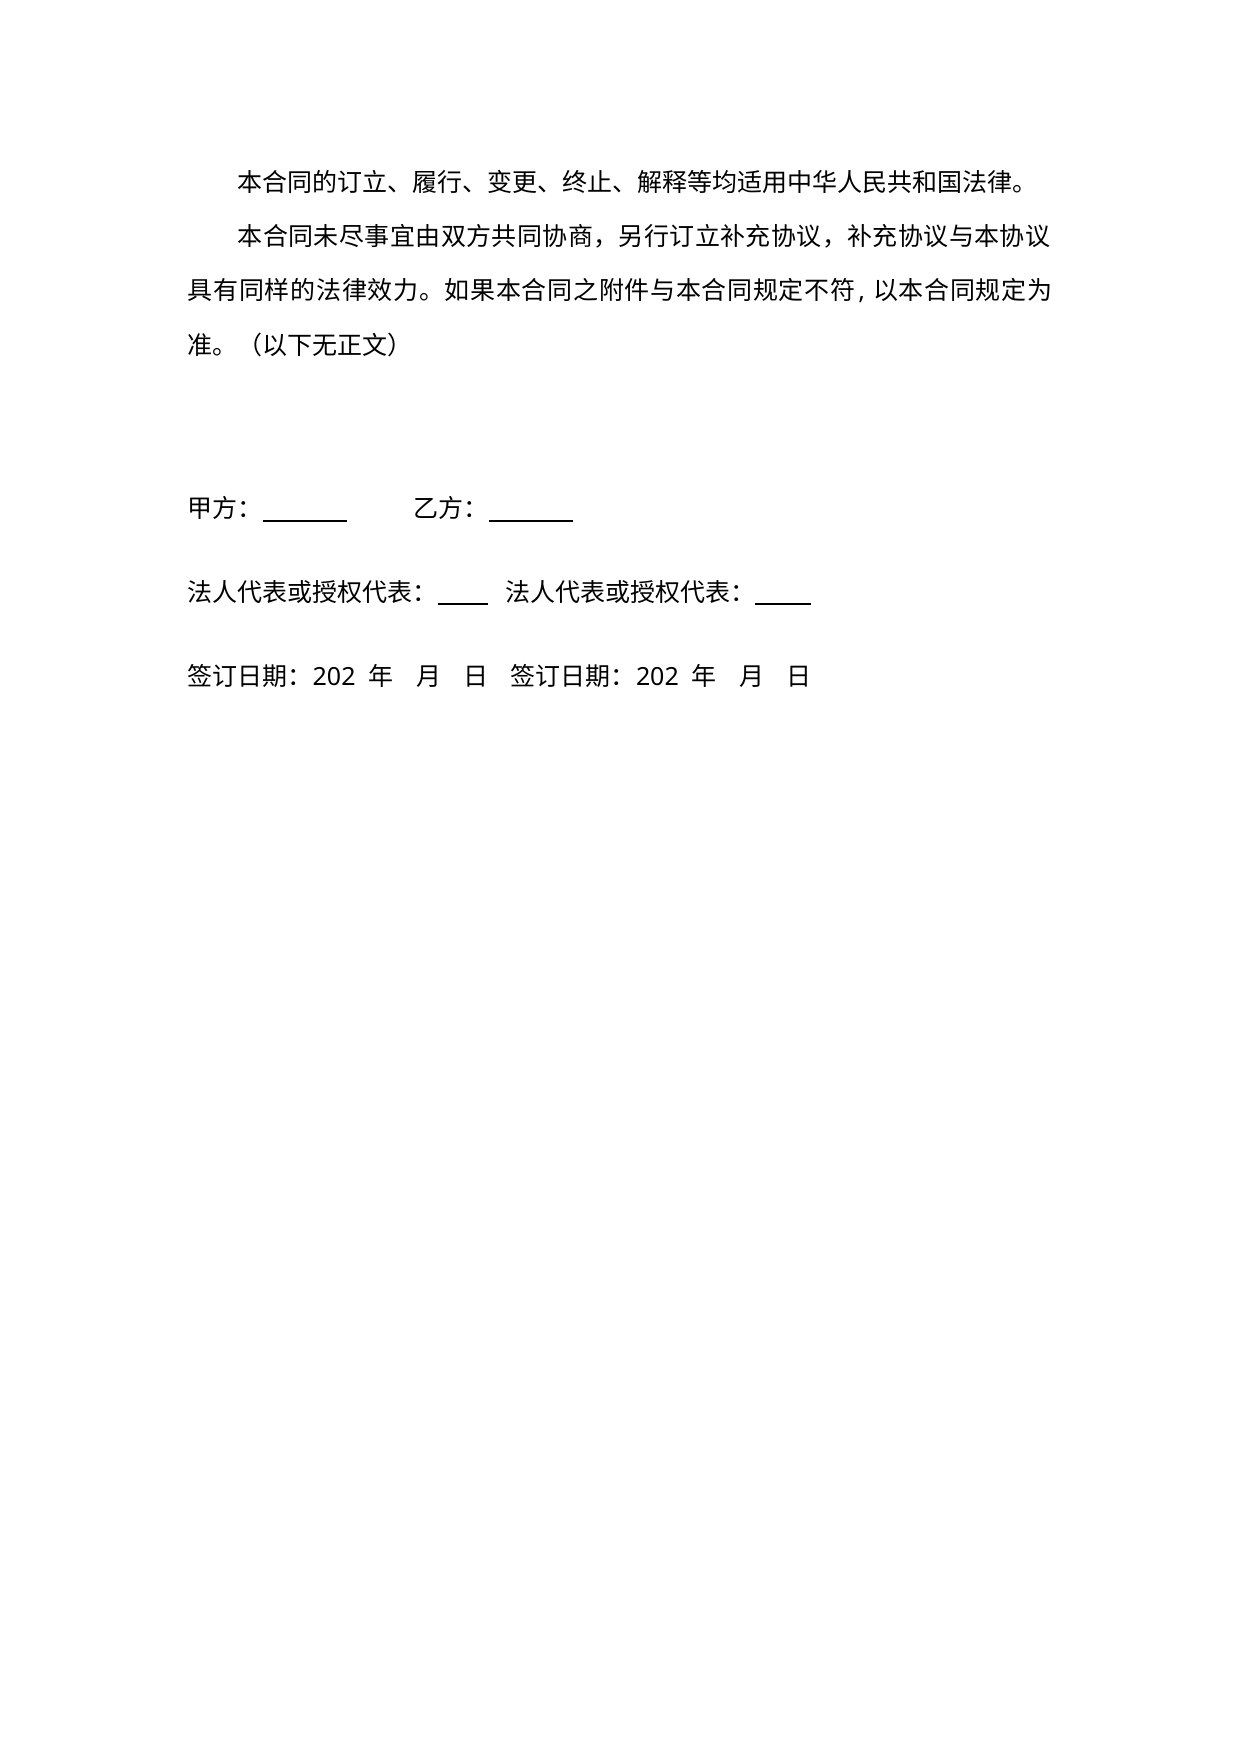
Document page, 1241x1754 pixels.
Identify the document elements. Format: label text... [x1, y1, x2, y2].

text 甲方： 乙方： [187, 489, 1053, 525]
text 本合同的订立、履行、变更、终止、解释等均适用中华人民共和国法律。 [187, 162, 1053, 198]
text 法人代表或授权代表： 法人代表或授权代表： [187, 572, 1053, 609]
text 本合同未尽事宜由双方共同协商，另行订立补充协议，补充协议与本协议具有同样的法律效力。如果本合同之附件与本合同规定不符, 以本合同规定为准。（以下无正文） [187, 216, 1053, 361]
text 签订日期：202 年 月 日 签订日期：202 年 月 日 [187, 656, 1053, 692]
